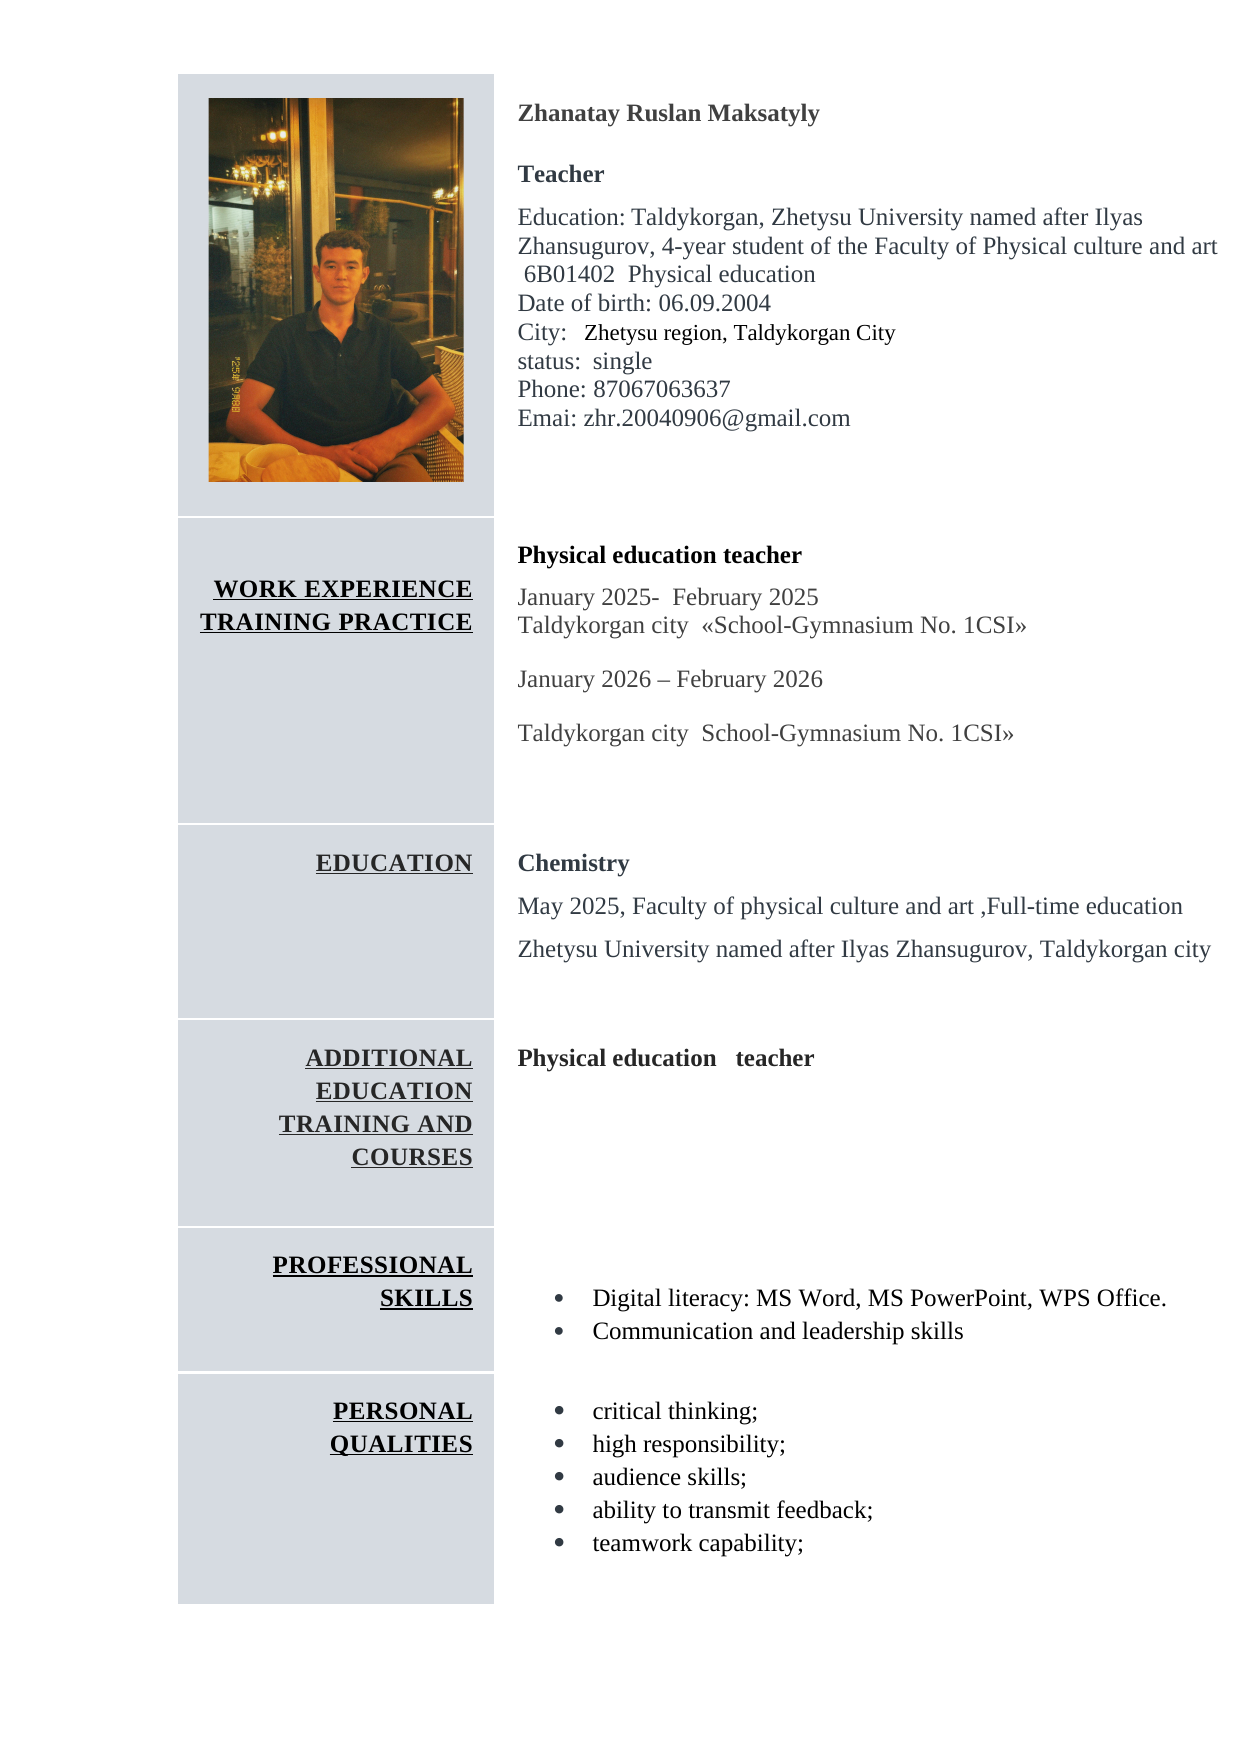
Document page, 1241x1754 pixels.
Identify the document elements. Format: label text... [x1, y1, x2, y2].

table_cell PERSONAL QUALITIES [178, 1374, 494, 1604]
table_cell Physical education teacher [496, 1020, 1239, 1226]
table_cell Digital literacy: MS Word, MS PowerPoint, WPS Office. Communication and leadership skills [496, 1228, 1239, 1371]
table_header [178, 74, 494, 516]
table_cell Chemistry May 2025, Faculty of physical culture and art ,Full-time education Zhetysu University named after Ilyas Zhansugurov, Taldykorgan city [496, 825, 1239, 1018]
table_header Zhanatay Ruslan Maksatyly Teacher Education: Taldykorgan, Zhetysu University named after Ilyas Zhansugurov, 4-year student of the Faculty of Physical culture and art 6B01402 Physical education Date of birth: 06.09.2004 City: Zhetysu region, Taldykorgan City status: single Phone: 87067063637 Emai: zhr.20040906@gmail.com [496, 76, 1239, 516]
table_cell Physical education teacher January 2025- February 2025 Taldykorgan city «School-Gymnasium No. 1CSI» January 2026 – February 2026 Taldykorgan city School-Gymnasium No. 1CSI» [496, 518, 1239, 823]
table_cell EDUCATION [178, 825, 494, 1018]
table_cell WORK EXPERIENCE TRAINING PRACTICE [178, 518, 494, 823]
table_cell ADDITIONAL EDUCATION TRAINING AND COURSES [178, 1020, 494, 1226]
table_cell PROFESSIONAL SKILLS [178, 1228, 494, 1371]
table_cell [496, 1374, 1239, 1604]
